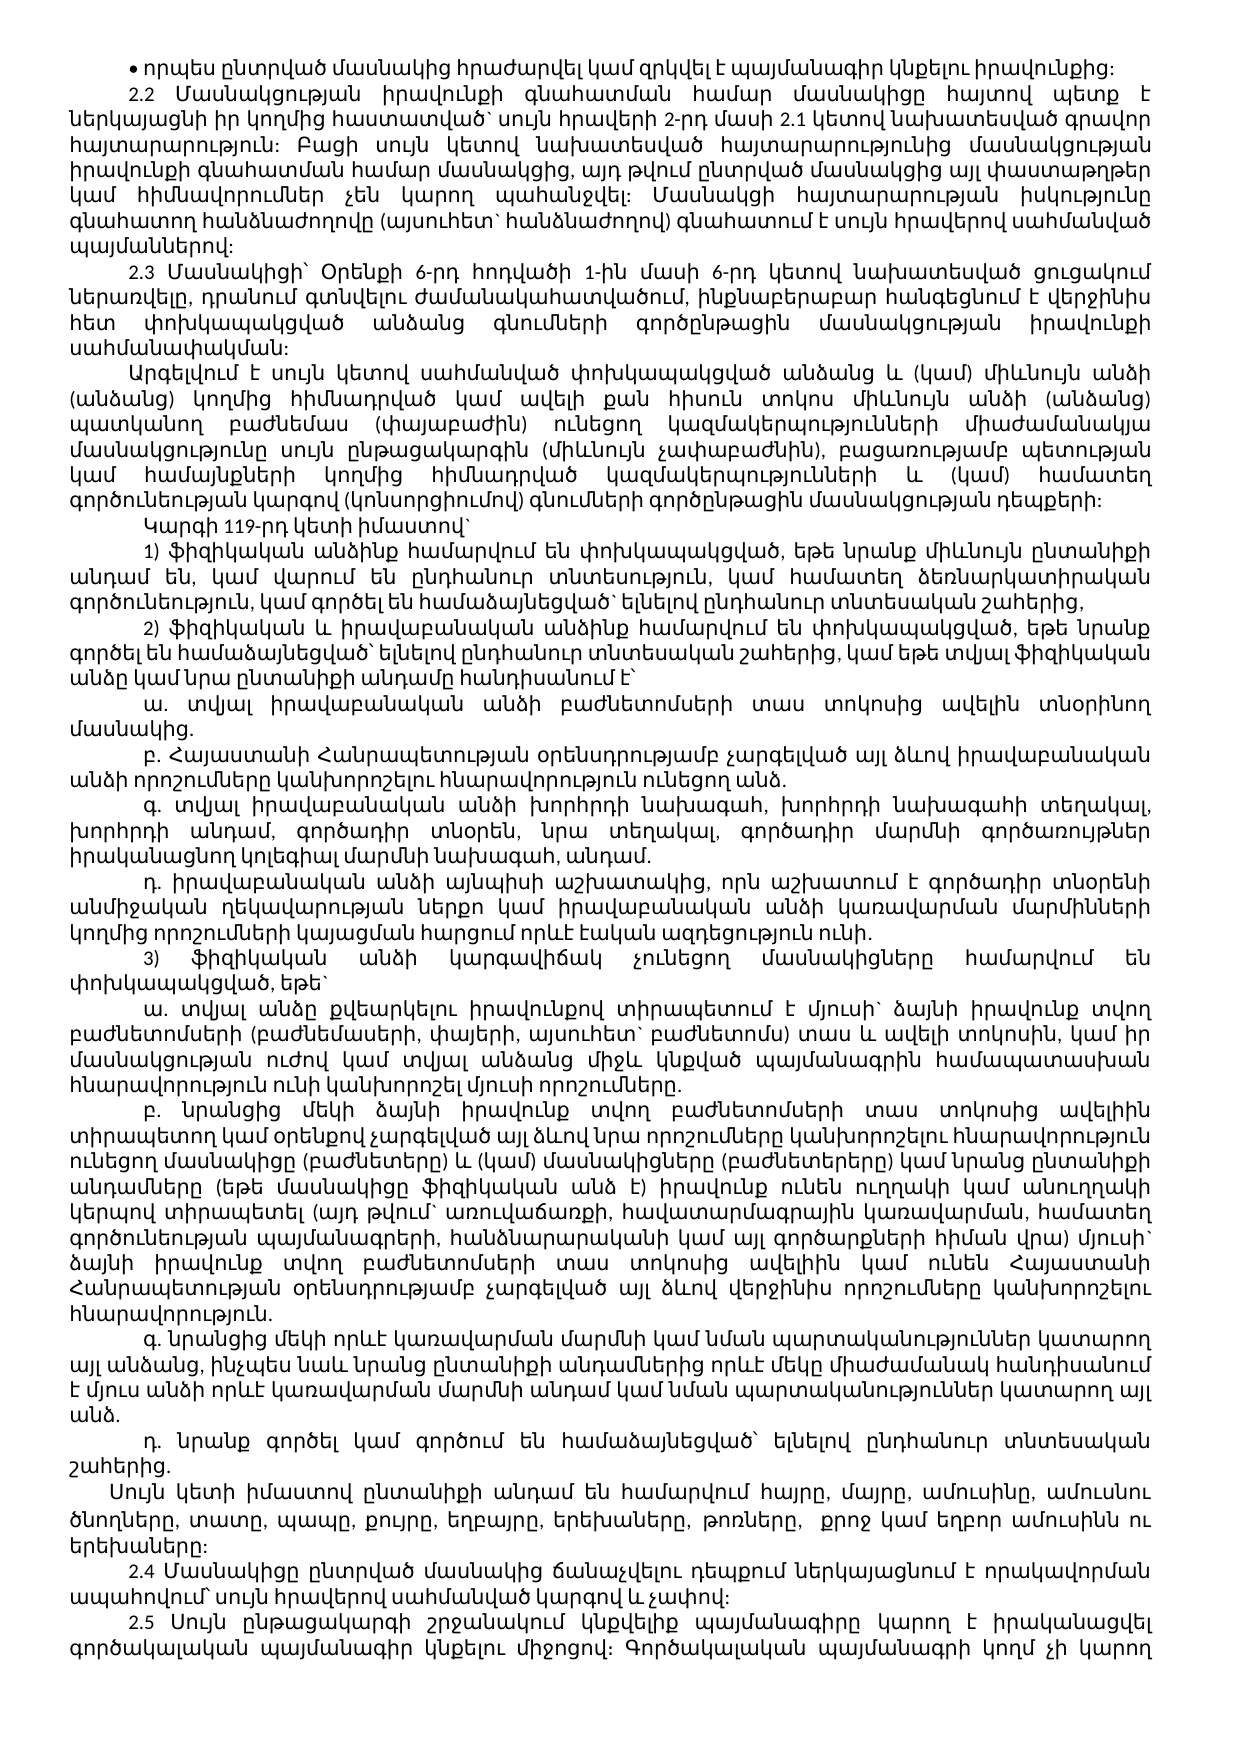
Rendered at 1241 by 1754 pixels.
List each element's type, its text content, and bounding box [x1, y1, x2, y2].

text Արգելվում է սույն կետով սահմանված փոխկապակցված անձանց և (կամ) միևնույն անձի (անձանց) կողմից հիմնադրված կամ ավելի քան հիսուն տոկոս միևնույն անձի (անձանց) պատկանող բաժնեմաս (փայաբաժին) ունեցող կազմակերպությունների միաժամանակյա մասնակցությունը սույն ընթացակարգին (միևնույն չափաբաժնին), բացառությամբ պետության կամ համայնքների կողմից հիմնադրված կազմակերպությունների և (կամ) համատեղ գործունեության կարգով (կոնսորցիումով) գնումների գործընթացին մասնակցության դեպքերի: [69, 361, 1152, 513]
text բ. Հայաստանի Հանրապետության օրենսդրությամբ չարգելված այլ ձևով իրավաբանական անձի որոշումները կանխորոշելու հնարավորություն ունեցող անձ. [69, 742, 1152, 793]
text գ. նրանցից մեկի որևէ կառավարման մարմնի կամ նման պարտականություններ կատարող այլ անձանց, ինչպես նաև նրանց ընտանիքի անդամներից որևէ մեկը միաժամանակ հանդիսանում է մյուս անձի որևէ կառավարման մարմնի անդամ կամ նման պարտականություններ կատարող այլ անձ. [69, 1326, 1152, 1428]
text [69, 1609, 1152, 1660]
text • որպես ընտրված մասնակից հրաժարվել կամ զրկվել է պայմանագիր կնքելու իրավունքից: [69, 56, 1152, 81]
text դ. նրանք գործել կամ գործում են համաձայնեցված՝ ելնելով ընդհանուր տնտեսական շահերից. [69, 1428, 1152, 1479]
text գ. տվյալ իրավաբանական անձի խորհրդի նախագահ, խորհրդի նախագահի տեղակալ, խորհրդի անդամ, գործադիր տնօրեն, նրա տեղակալ, գործադիր մարմնի գործառույթներ իրականացնող կոլեգիալ մարմնի նախագահ, անդամ. [69, 793, 1152, 869]
text 2.3 Մասնակիցի՝ Օրենքի 6-րդ հոդվածի 1-ին մասի 6-րդ կետով նախատեսված ցուցակում ներառվելը, դրանում գտնվելու ժամանակահատվածում, ինքնաբերաբար հանգեցնում է վերջինիս հետ փոխկապակցված անձանց գնումների գործընթացին մասնակցության իրավունքի սահմանափակման: [69, 259, 1152, 361]
text 2.2 Մասնակցության իրավունքի գնահատման համար մասնակիցը հայտով պետք է ներկայացնի իր կողմից հաստատված` սույն հրավերի 2-րդ մասի 2.1 կետով նախատեսված գրավոր հայտարարություն: Բացի սույն կետով նախատեսված հայտարարությունից մասնակցության իրավունքի գնահատման համար մասնակցից, այդ թվում ընտրված մասնակցից այլ փաստաթղթեր կամ հիմնավորումներ չեն կարող պահանջվել: Մասնակցի հայտարարության իսկությունը գնահատող հանձնաժողովը (այսուհետ` հանձնաժողով) գնահատում է սույն հրավերով սահմանված պայմաններով: [69, 81, 1152, 259]
text ա. տվյալ իրավաբանական անձի բաժնետոմսերի տաս տոկոսից ավելին տնօրինող մասնակից. [69, 691, 1152, 742]
text Կարգի 119-րդ կետի իմաստով` [69, 513, 1152, 538]
text դ. իրավաբանական անձի այնպիսի աշխատակից, որն աշխատում է գործադիր տնօրենի անմիջական ղեկավարության ներքո կամ իրավաբանական անձի կառավարման մարմինների կողմից որոշումների կայացման հարցում որևէ էական ազդեցություն ունի. [69, 869, 1152, 945]
text 3) ֆիզիկական անձի կարգավիճակ չունեցող մասնակիցները համարվում են փոխկապակցված, եթե` [69, 945, 1152, 996]
text 2) ֆիզիկական և իրավաբանական անձինք համարվում են փոխկապակցված, եթե նրանք գործել են համաձայնեցված՝ ելնելով ընդհանուր տնտեսական շահերից, կամ եթե տվյալ ֆիզիկական անձը կամ նրա ընտանիքի անդամը հանդիսանում է՝ [69, 615, 1152, 691]
text բ. նրանցից մեկի ձայնի իրավունք տվող բաժնետոմսերի տաս տոկոսից ավելիին տիրապետող կամ օրենքով չարգելված այլ ձևով նրա որոշումները կանխորոշելու հնարավորություն ունեցող մասնակիցը (բաժնետերը) և (կամ) մասնակիցները (բաժնետերերը) կամ նրանց ընտանիքի անդամները (եթե մասնակիցը ֆիզիկական անձ է) իրավունք ունեն ուղղակի կամ անուղղակի կերպով տիրապետել (այդ թվում` առուվաճառքի, հավատարմագրային կառավարման, համատեղ գործունեության պայմանագրերի, հանձնարարականի կամ այլ գործարքների հիման վրա) մյուսի` ձայնի իրավունք տվող բաժնետոմսերի տաս տոկոսից ավելիին կամ ունեն Հայաստանի Հանրապետության օրենսդրությամբ չարգելված այլ ձևով վերջինիս որոշումները կանխորոշելու հնարավորություն. [69, 1098, 1152, 1326]
text 2.4 Մասնակիցը ընտրված մասնակից ճանաչվելու դեպքում ներկայացնում է որակավորման ապահովում՝ սույն հրավերով սահմանված կարգով և չափով: [69, 1558, 1152, 1609]
text 1) ֆիզիկական անձինք համարվում են փոխկապակցված, եթե նրանք միևնույն ընտանիքի անդամ են, կամ վարում են ընդհանուր տնտեսություն, կամ համատեղ ձեռնարկատիրական գործունեություն, կամ գործել են համաձայնեցված` ելնելով ընդհանուր տնտեսական շահերից, [69, 538, 1152, 615]
text ա. տվյալ անձը քվեարկելու իրավունքով տիրապետում է մյուսի` ձայնի իրավունք տվող բաժնետոմսերի (բաժնեմասերի, փայերի, այսուհետ` բաժնետոմս) տաս և ավելի տոկոսին, կամ իր մասնակցության ուժով կամ տվյալ անձանց միջև կնքված պայմանագրին համապատասխան հնարավորություն ունի կանխորոշել մյուսի որոշումները. [69, 996, 1152, 1098]
text Սույն կետի իմաստով ընտանիքի անդամ են համարվում հայրը, մայրը, ամուսինը, ամուսնու ծնողները, տատը, պապը, քույրը, եղբայրը, երեխաները, թոռները, քրոջ կամ եղբոր ամուսինն ու երեխաները: [69, 1479, 1152, 1558]
